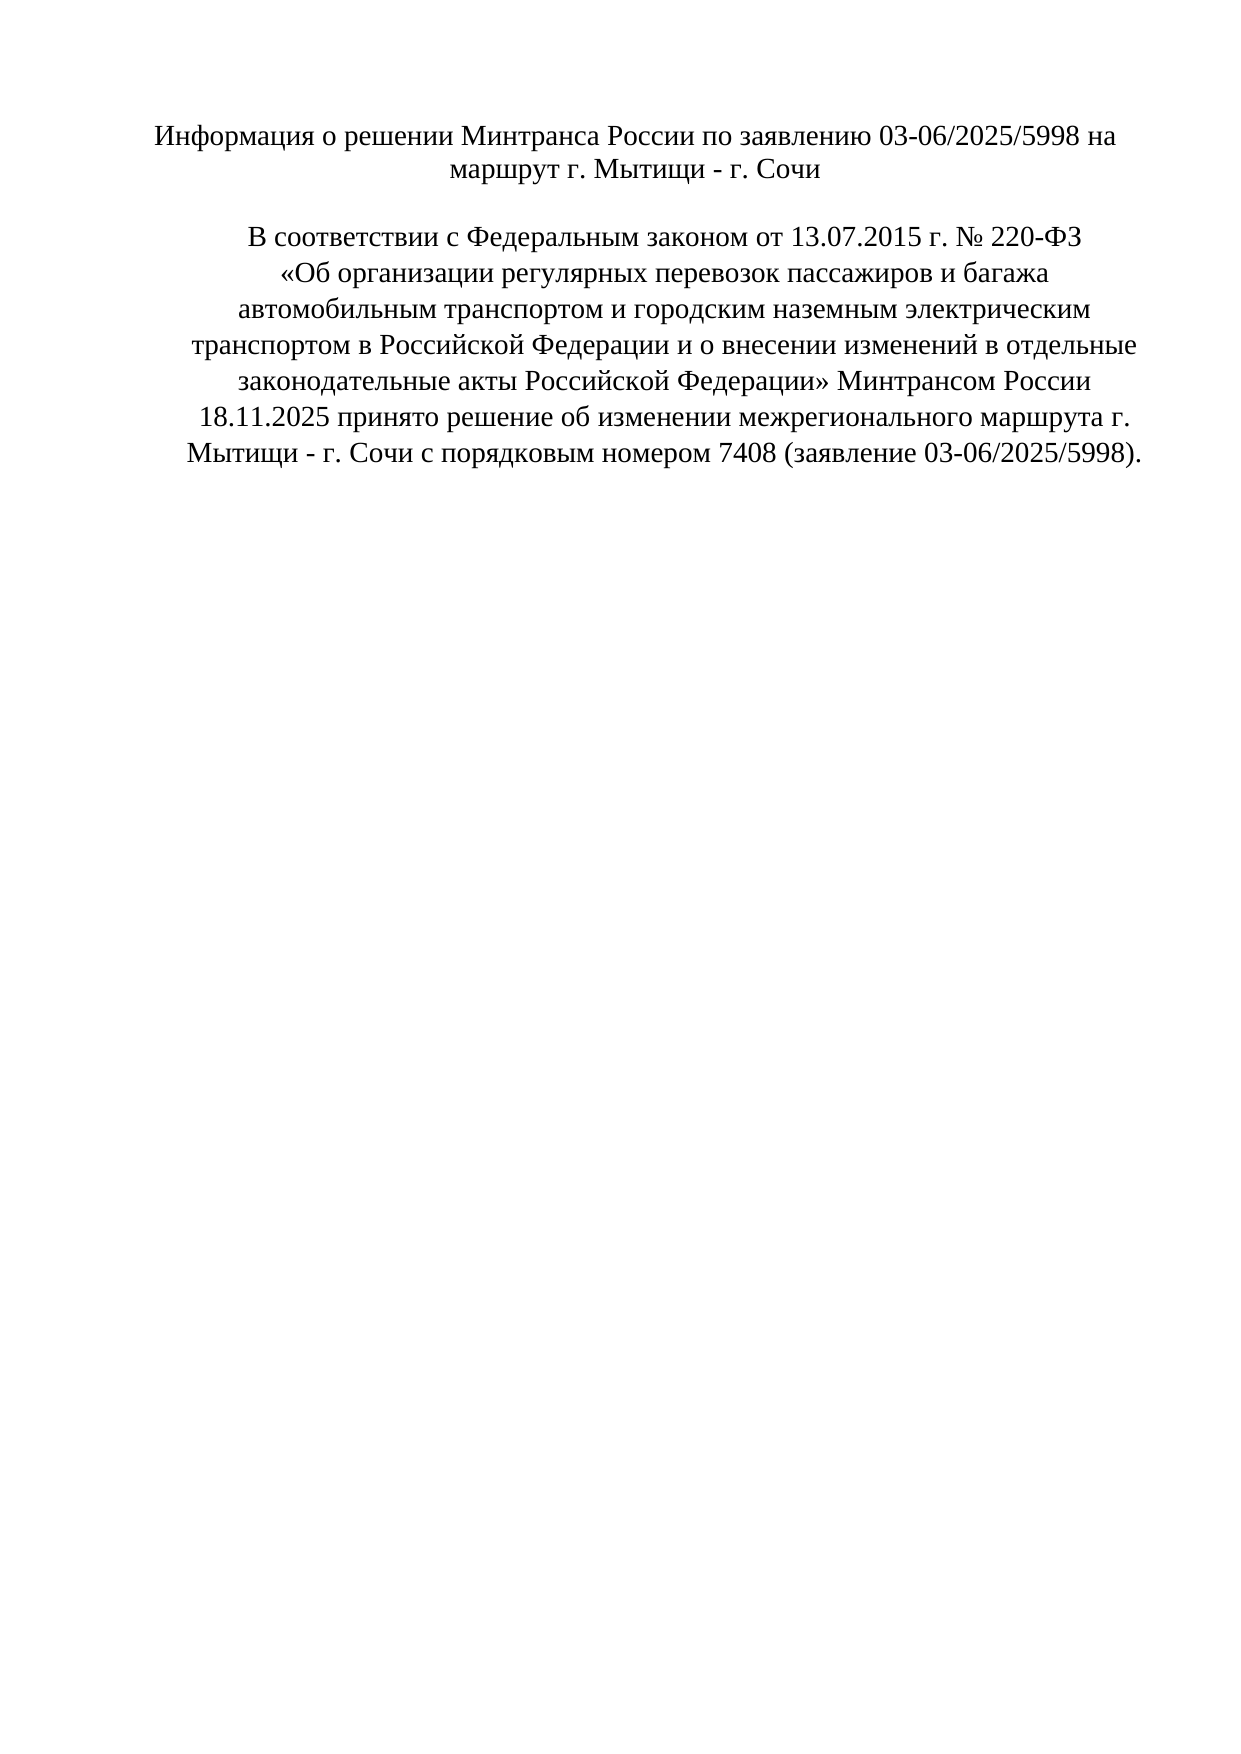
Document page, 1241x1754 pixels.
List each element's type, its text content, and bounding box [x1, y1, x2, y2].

text В соответствии с Федеральным законом от 13.07.2015 г. № 220-ФЗ «Об организации регулярных перевозок пассажиров и багажа автомобильным транспортом и городским наземным электрическим транспортом в Российской Федерации и о внесении изменений в отдельные законодательные акты Российской Федерации» Минтрансом России 18.11.2025 принято решение об изменении межрегионального маршрута г. Мытищи - г. Сочи с порядковым номером 7408 (заявление 03-06/2025/5998). [177, 219, 1152, 469]
text Информация о решении Минтранса России по заявлению 03-06/2025/5998 на маршрут г. Мытищи - г. Сочи [118, 118, 1152, 185]
